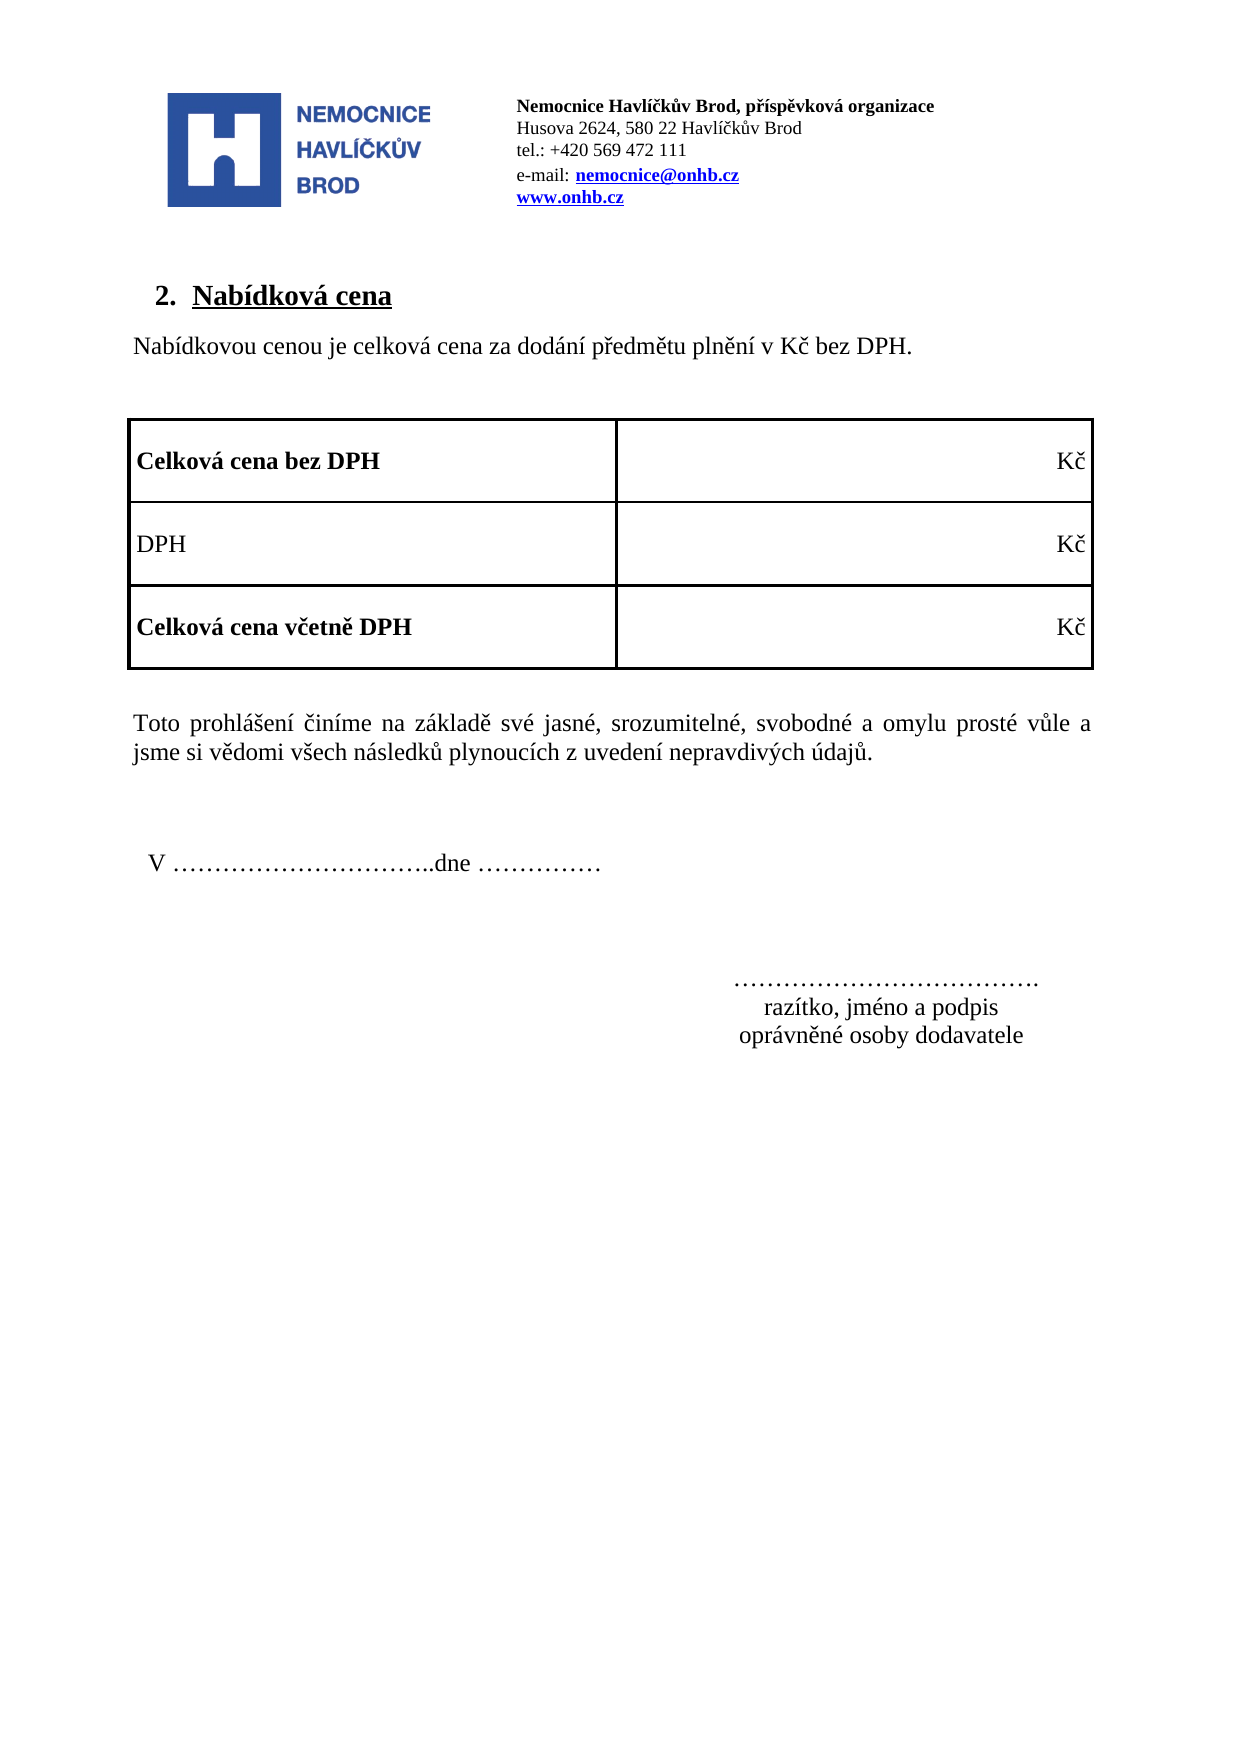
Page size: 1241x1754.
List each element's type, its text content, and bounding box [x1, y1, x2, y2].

picture [167, 93, 431, 207]
text ………………………………. [664, 963, 1092, 992]
table_header Kč [618, 421, 1091, 501]
text razítko, jméno a podpis [590, 992, 1092, 1021]
table_cell Celková cena včetně DPH [131, 587, 615, 667]
table_header Celková cena bez DPH [131, 421, 615, 501]
text oprávněné osoby dodavatele [590, 1021, 1092, 1049]
subtitle Nabídková cena [154, 278, 1092, 312]
table_cell DPH [131, 503, 615, 583]
table_cell Kč [618, 503, 1091, 583]
text V …………………………..dne …………… [148, 848, 1092, 877]
text Toto prohlášení činíme na základě své jasné, srozumitelné, svobodné a omylu prosté vůle a jsme si vědomi všech následků plynoucích z uvedení nepravdivých údajů. [133, 708, 1093, 766]
table_cell Kč [618, 587, 1091, 667]
text Nabídkovou cenou je celková cena za dodání předmětu plnění v Kč bez DPH. [133, 331, 1093, 386]
